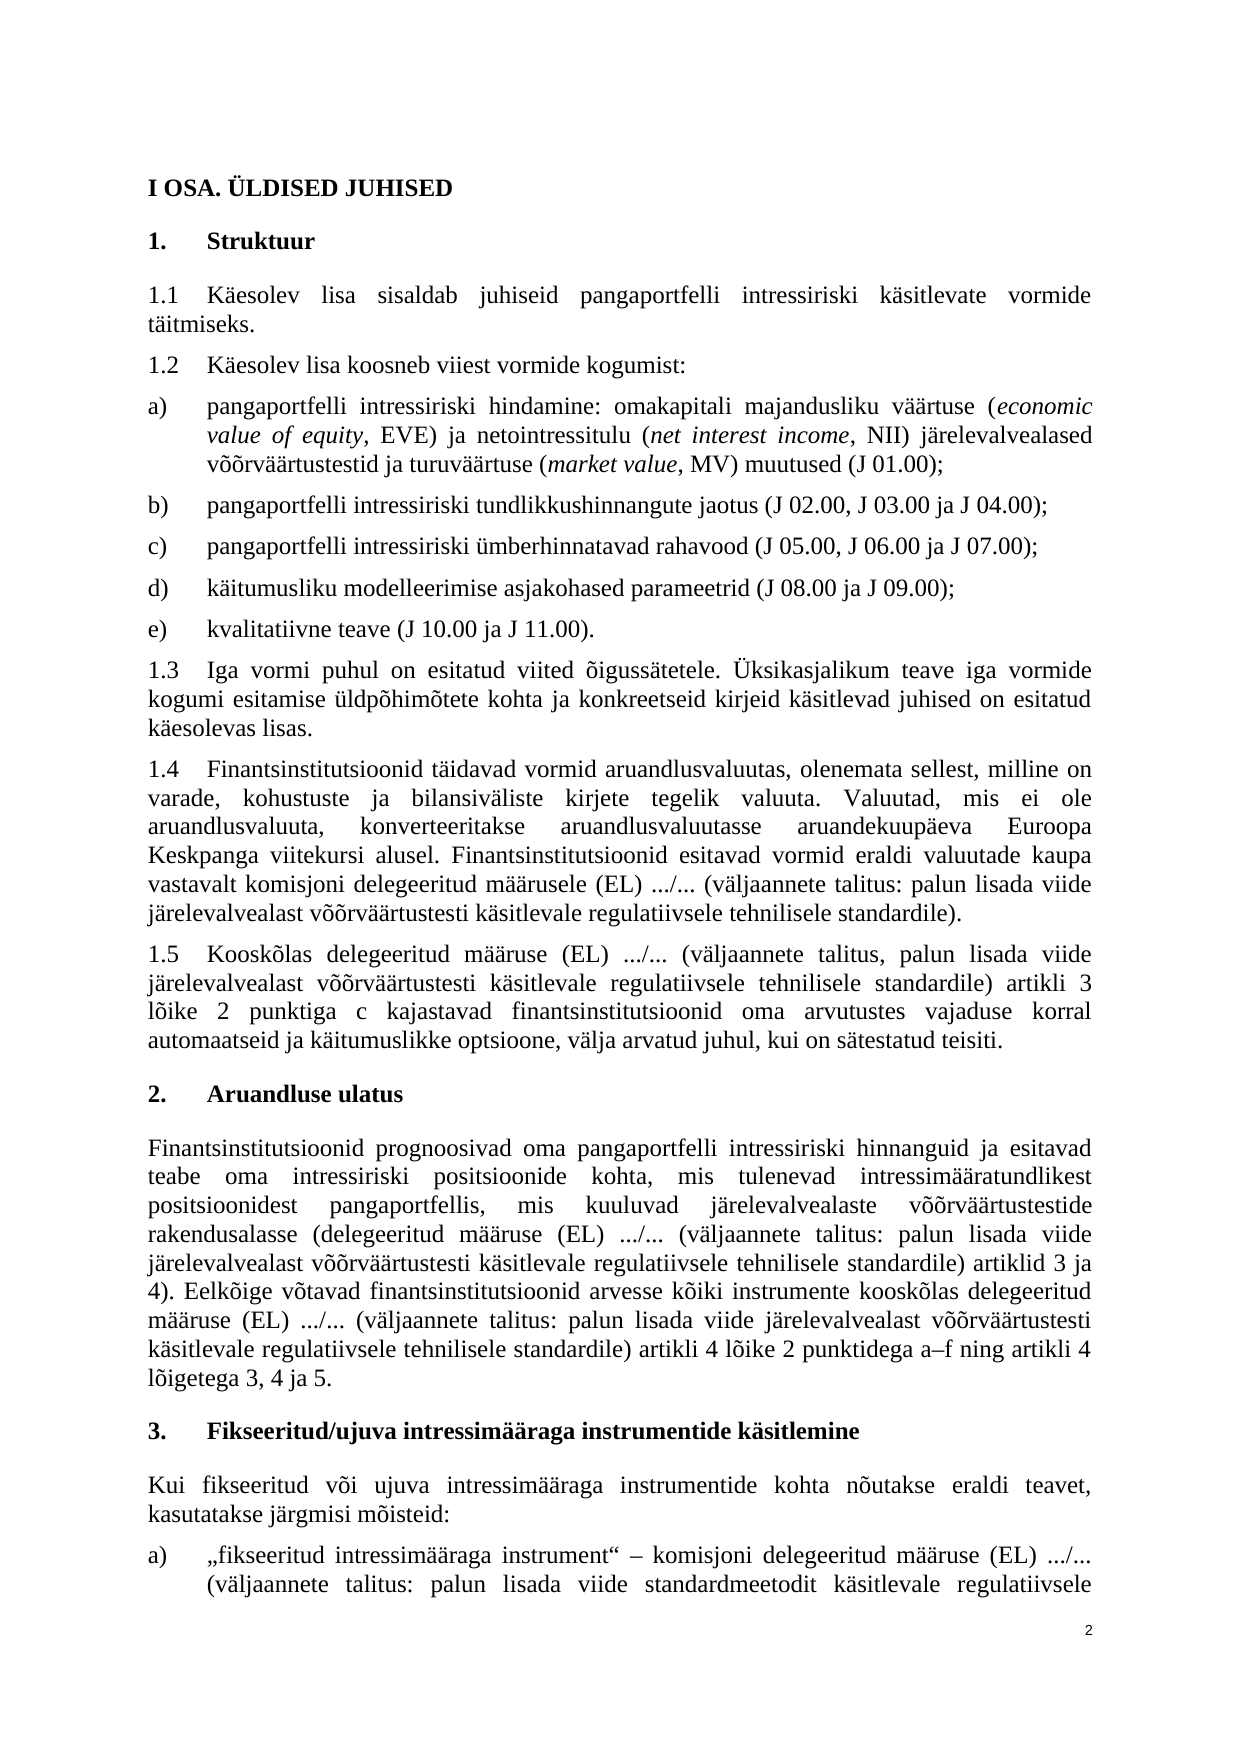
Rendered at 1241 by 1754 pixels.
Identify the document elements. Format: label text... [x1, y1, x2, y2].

text 1.5 Kooskõlas delegeeritud määruse (EL) .../... (väljaannete talitus, palun lisada viide järelevalvealast võõrväärtustesti käsitlevale regulatiivsele tehnilisele standardile) artikli 3 lõike 2 punktiga c kajastavad finantsinstitutsioonid oma arvutustes vajaduse korral automaatseid ja käitumuslikke optsioone, välja arvatud juhul, kui on sätestatud teisiti. [148, 939, 1093, 1054]
text b) pangaportfelli intressiriski tundlikkushinnangute jaotus (J 02.00, J 03.00 ja J 04.00); [148, 490, 1093, 519]
text e) kvalitatiivne teave (J 10.00 ja J 11.00). [148, 614, 1093, 643]
text d) käitumusliku modelleerimise asjakohased parameetrid (J 08.00 ja J 09.00); [148, 573, 1093, 601]
text 1.1 Käesolev lisa sisaldab juhiseid pangaportfelli intressiriski käsitlevate vormide täitmiseks. [148, 280, 1093, 338]
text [148, 1540, 1093, 1598]
text 1.3 Iga vormi puhul on esitatud viited õigussätetele. Üksikasjalikum teave iga vormide kogumi esitamise üldpõhimõtete kohta ja konkreetseid kirjeid käsitlevad juhised on esitatud käesolevas lisas. [148, 655, 1093, 741]
text Fikseeritud/ujuva intressimääraga instrumentide käsitlemine [148, 1416, 1093, 1445]
subtitle I OSA. ÜLDISED JUHISED [148, 173, 1093, 201]
text a) pangaportfelli intressiriski hindamine: omakapitali majandusliku väärtuse (economic value of equity, EVE) ja netointressitulu (net interest income, NII) järelevalvealased võõrväärtustestid ja turuväärtuse (market value, MV) muutused (J 01.00); [148, 391, 1093, 478]
text c) pangaportfelli intressiriski ümberhinnatavad rahavood (J 05.00, J 06.00 ja J 07.00); [148, 531, 1093, 560]
text Struktuur [148, 226, 1093, 255]
text Finantsinstitutsioonid prognoosivad oma pangaportfelli intressiriski hinnanguid ja esitavad teabe oma intressiriski positsioonide kohta, mis tulenevad intressimääratundlikest positsioonidest pangaportfellis, mis kuuluvad järelevalvealaste võõrväärtustestide rakendusalasse (delegeeritud määruse (EL) .../... (väljaannete talitus: palun lisada viide järelevalvealast võõrväärtustesti käsitlevale regulatiivsele tehnilisele standardile) artiklid 3 ja 4). Eelkõige võtavad finantsinstitutsioonid arvesse kõiki instrumente kooskõlas delegeeritud määruse (EL) .../... (väljaannete talitus: palun lisada viide järelevalvealast võõrväärtustesti käsitlevale regulatiivsele tehnilisele standardile) artikli 4 lõike 2 punktidega a–f ning artikli 4 lõigetega 3, 4 ja 5. [148, 1133, 1093, 1391]
text Aruandluse ulatus [148, 1079, 1093, 1108]
text 1.2 Käesolev lisa koosneb viiest vormide kogumist: [148, 350, 1093, 379]
text Kui fikseeritud või ujuva intressimääraga instrumentide kohta nõutakse eraldi teavet, kasutatakse järgmisi mõisteid: [148, 1470, 1093, 1528]
text 1.4 Finantsinstitutsioonid täidavad vormid aruandlusvaluutas, olenemata sellest, milline on varade, kohustuste ja bilansiväliste kirjete tegelik valuuta. Valuutad, mis ei ole aruandlusvaluuta, konverteeritakse aruandlusvaluutasse aruandekuupäeva Euroopa Keskpanga viitekursi alusel. Finantsinstitutsioonid esitavad vormid eraldi valuutade kaupa vastavalt komisjoni delegeeritud määrusele (EL) .../... (väljaannete talitus: palun lisada viide järelevalvealast võõrväärtustesti käsitlevale regulatiivsele tehnilisele standardile). [148, 754, 1093, 926]
